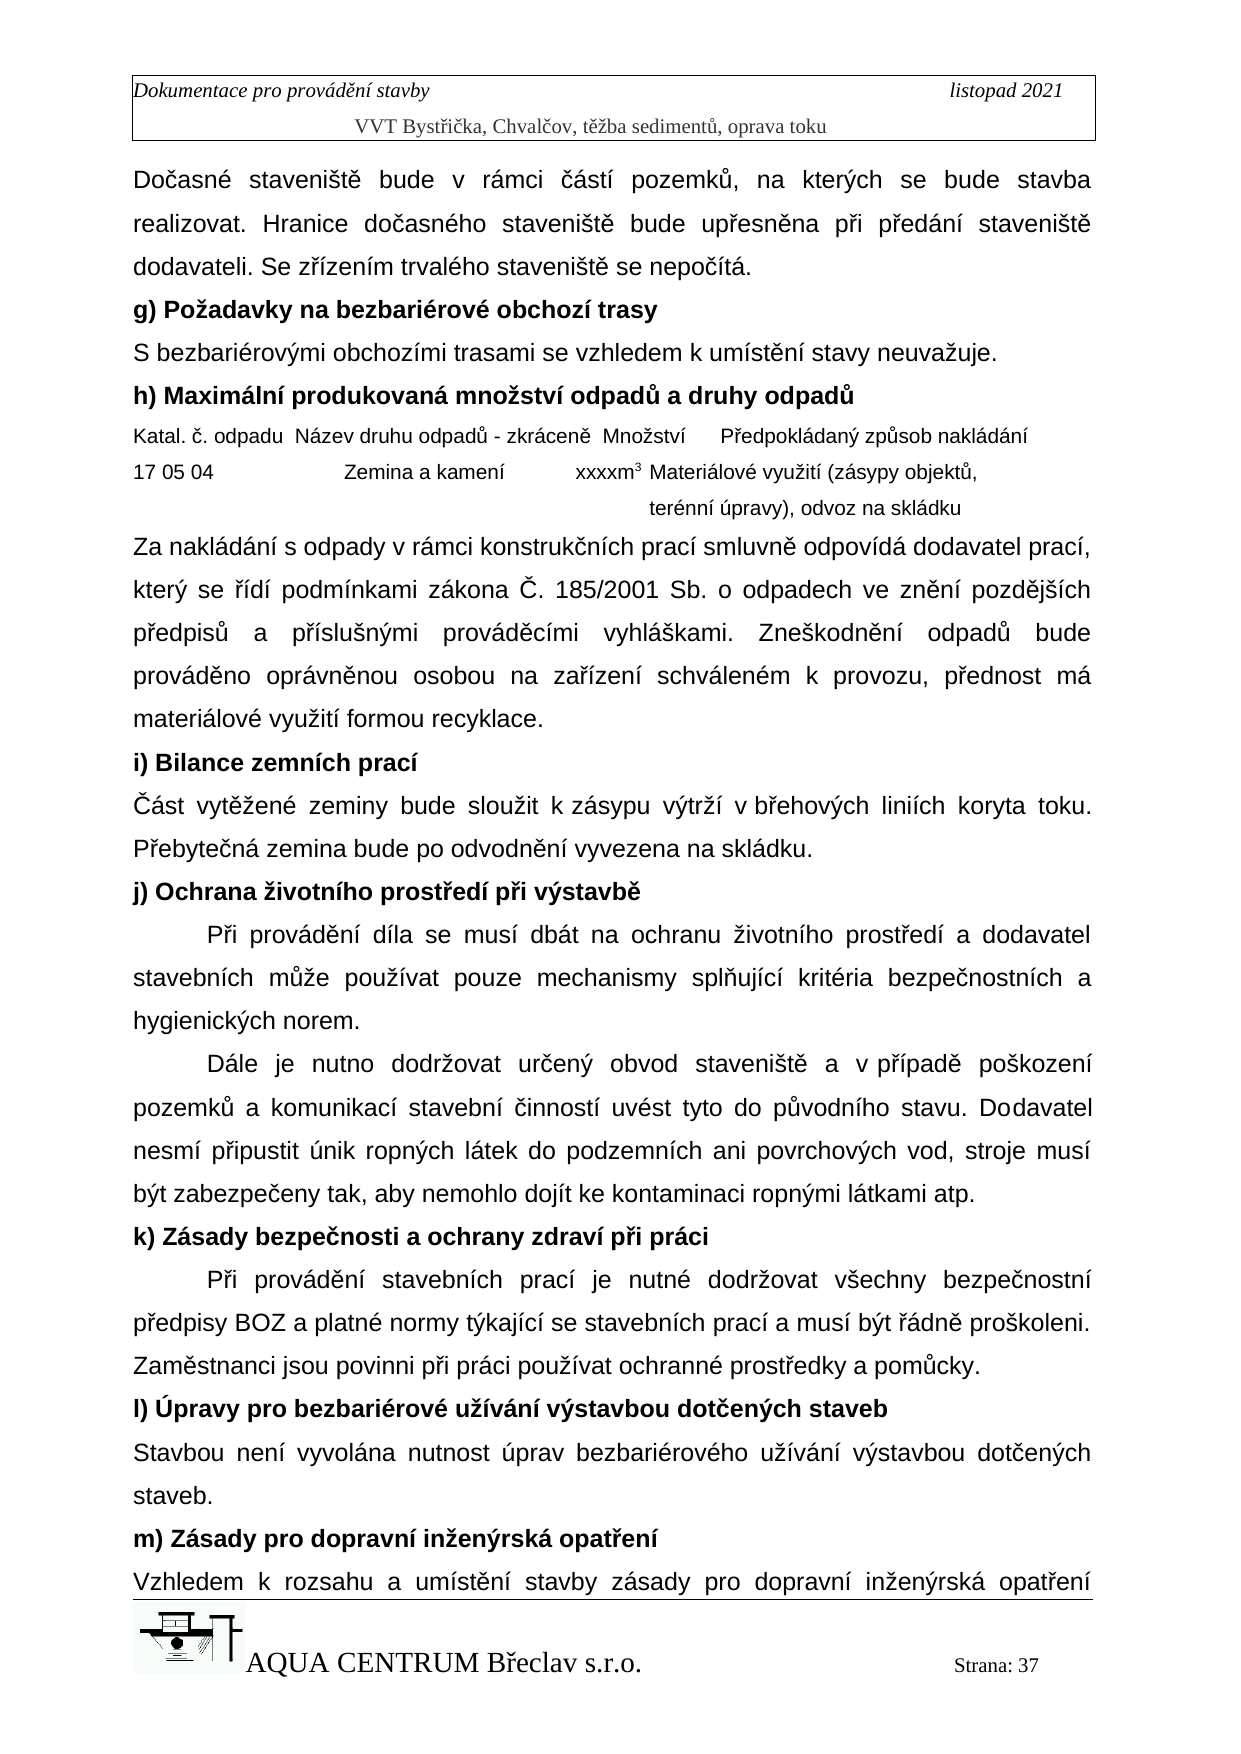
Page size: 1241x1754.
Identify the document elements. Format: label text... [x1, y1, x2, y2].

text i) Bilance zemních prací [133, 748, 1093, 776]
text Dočasné staveniště bude v rámci částí pozemků, na kterých se bude stavba realizovat. Hranice dočasného staveniště bude upřesněna při předání staveniště dodavateli. Se zřízením trvalého staveniště se nepočítá. [133, 165, 1093, 280]
text Za nakládání s odpady v rámci konstrukčních prací smluvně odpovídá dodavatel prací, který se řídí podmínkami zákona Č. 185/2001 Sb. o odpadech ve znění pozdějších předpisů a příslušnými prováděcími vyhláškami. Zneškodnění odpadů bude prováděno oprávněnou osobou na zařízení schváleném k provozu, přednost má materiálové využití formou recyklace. [133, 532, 1093, 733]
text Dále je nutno dodržovat určený obvod staveniště a v případě poškození pozemků a komunikací stavební činností uvést tyto do původního stavu. Dodavatel nesmí připustit únik ropných látek do podzemních ani povrchových vod, stroje musí být zabezpečeny tak, aby nemohlo dojít ke kontaminaci ropnými látkami atp. [133, 1049, 1093, 1208]
text Stavbou není vyvolána nutnost úprav bezbariérového užívání výstavbou dotčených staveb. [133, 1438, 1093, 1509]
text l) Úpravy pro bezbariérové užívání výstavbou dotčených staveb [133, 1394, 1093, 1423]
text h) Maximální produkovaná množství odpadů a druhy odpadů [133, 381, 1093, 410]
text Při provádění díla se musí dbát na ochranu životního prostředí a dodavatel stavebních může používat pouze mechanismy splňující kritéria bezpečnostních a hygienických norem. [133, 920, 1093, 1035]
text Při provádění stavebních prací je nutné dodržovat všechny bezpečnostní předpisy BOZ a platné normy týkající se stavebních prací a musí být řádně proškoleni. Zaměstnanci jsou povinni při práci používat ochranné prostředky a pomůcky. [133, 1265, 1093, 1380]
text Katal. č. odpadu Název druhu odpadů - zkráceně Množství Předpokládaný způsob nakládání [133, 424, 1093, 448]
text Vzhledem k rozsahu a umístění stavby zásady pro dopravní inženýrská opatření projektová dokumentace neřeší. [133, 1567, 1093, 1596]
text g) Požadavky na bezbariérové obchozí trasy [133, 295, 1093, 323]
text Část vytěžené zeminy bude sloužit k zásypu výtrží v břehových liniích koryta toku. Přebytečná zemina bude po odvodnění vyvezena na skládku. [133, 791, 1093, 863]
text S bezbariérovými obchozími trasami se vzhledem k umístění stavy neuvažuje. [133, 338, 1093, 367]
text m) Zásady pro dopravní inženýrská opatření [133, 1524, 1093, 1553]
picture [132, 1602, 246, 1673]
text k) Zásady bezpečnosti a ochrany zdraví při práci [133, 1222, 1093, 1251]
text 17 05 04 Zemina a kamení xxxxm3 Materiálové využití (zásypy objektů, terénní úpravy), odvoz na skládku [133, 460, 1093, 520]
text j) Ochrana životního prostředí při výstavbě [133, 877, 1093, 906]
